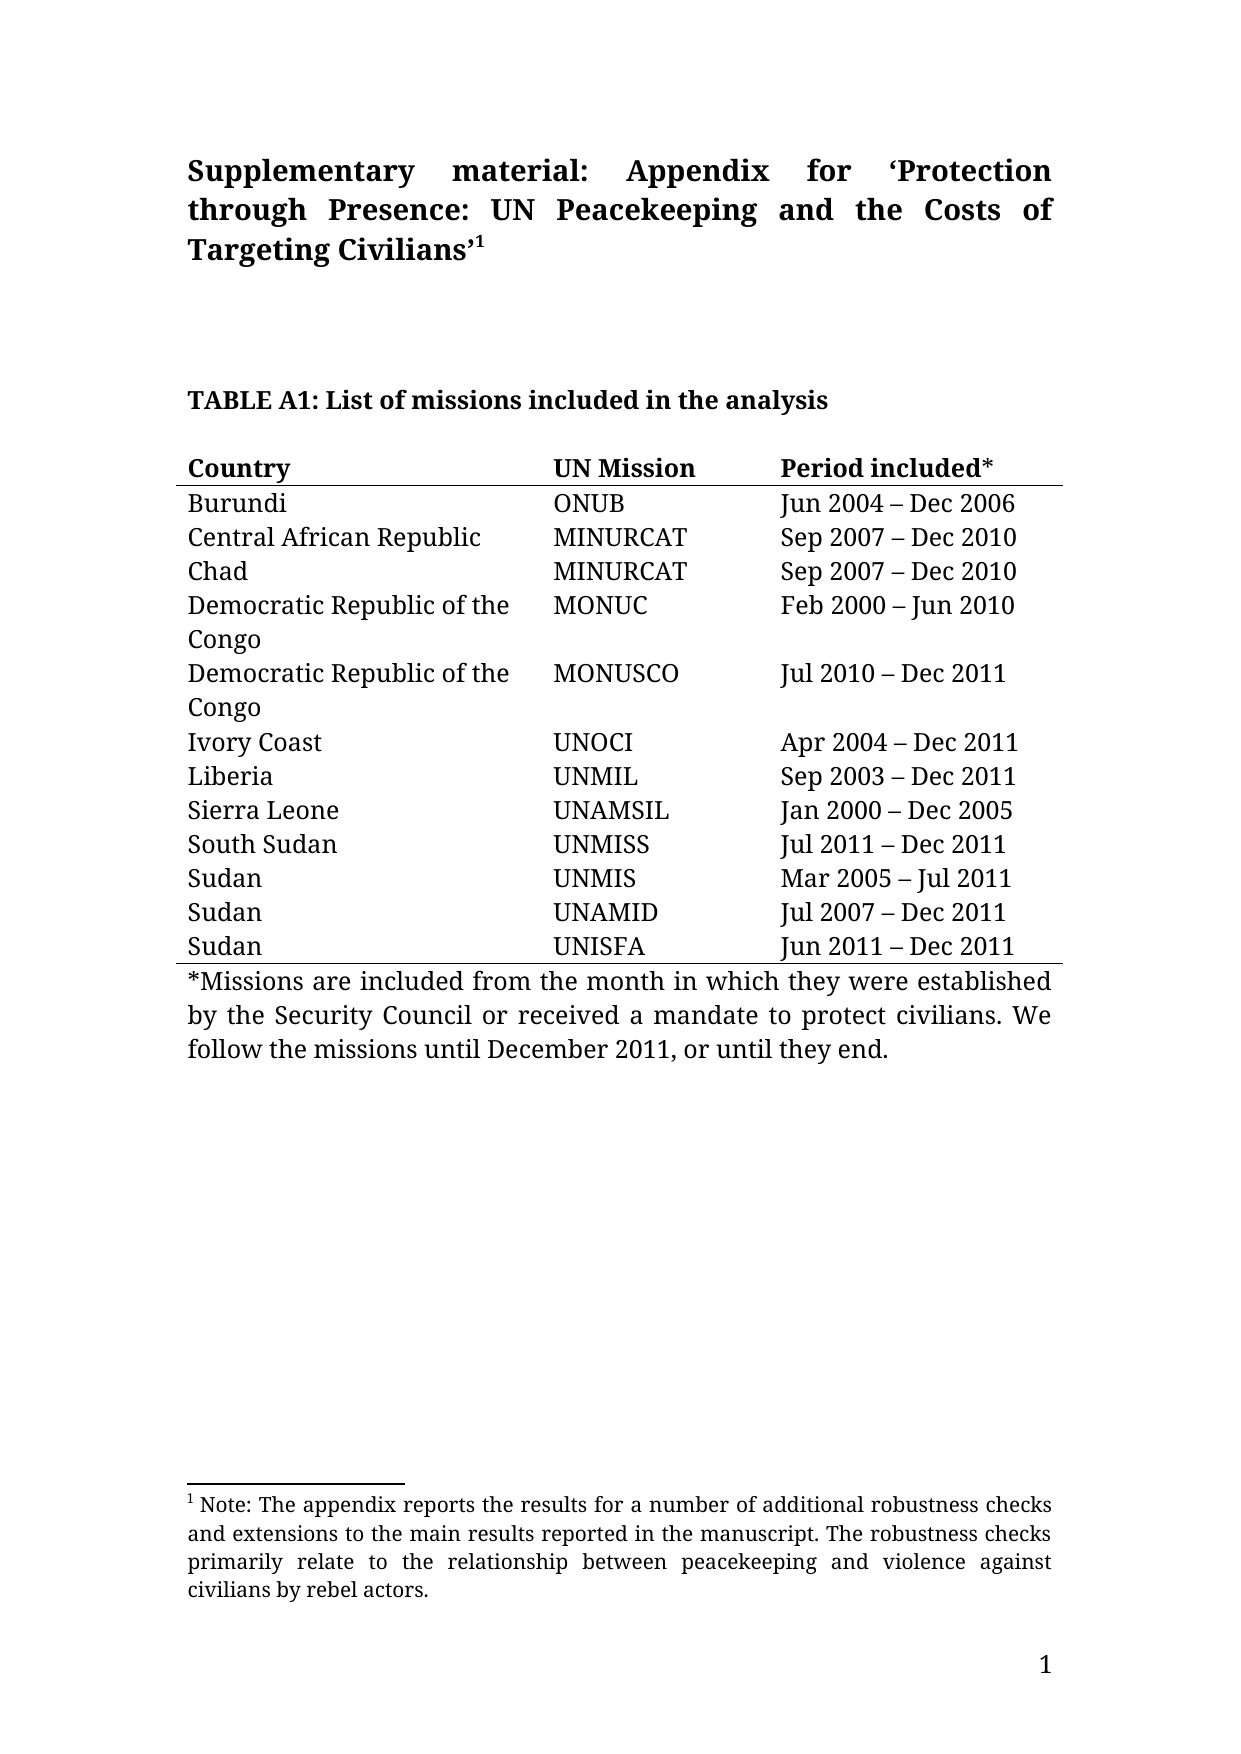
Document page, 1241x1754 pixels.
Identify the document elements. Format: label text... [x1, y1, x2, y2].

table_cell Sudan [176, 929, 542, 963]
table_cell MINURCAT [542, 554, 769, 588]
table_cell South Sudan [176, 826, 542, 860]
table_cell ONUB [542, 486, 769, 520]
table_cell UNMIS [542, 860, 769, 894]
table_cell MONUSCO [542, 656, 769, 724]
table_cell Ivory Coast [176, 724, 542, 758]
table_cell Apr 2004 – Dec 2011 [769, 724, 1063, 758]
table_cell UNMISS [542, 826, 769, 860]
table_cell UNAMID [542, 895, 769, 928]
table_cell Sep 2007 – Dec 2010 [769, 520, 1063, 554]
table_cell Sep 2003 – Dec 2011 [769, 758, 1063, 792]
table_cell UNMIL [542, 758, 769, 792]
table_cell Jun 2004 – Dec 2006 [769, 486, 1063, 520]
table_cell Liberia [176, 758, 542, 792]
table_header UN Mission [542, 451, 769, 485]
table_cell Jun 2011 – Dec 2011 [769, 929, 1063, 963]
table_cell Jul 2011 – Dec 2011 [769, 826, 1063, 860]
table_cell Jul 2010 – Dec 2011 [769, 656, 1063, 724]
table_cell Sudan [176, 860, 542, 894]
table_cell UNOCI [542, 724, 769, 758]
table_cell Democratic Republic of the Congo [176, 588, 542, 656]
table_header Country [176, 451, 542, 485]
table_cell Chad [176, 554, 542, 588]
table_cell UNISFA [542, 929, 769, 963]
table_cell UNAMSIL [542, 792, 769, 826]
text Supplementary material: Appendix for ‘Protection through Presence: UN Peacekeeping and the Costs of Targeting Civilians’ [187, 150, 1053, 269]
table_cell Burundi [176, 486, 542, 520]
table_header Period included* [769, 451, 1063, 485]
table_cell Feb 2000 – Jun 2010 [769, 588, 1063, 656]
table_cell Jan 2000 – Dec 2005 [769, 792, 1063, 826]
table_cell Central African Republic [176, 520, 542, 554]
table_cell MINURCAT [542, 520, 769, 554]
table_cell Democratic Republic of the Congo [176, 656, 542, 724]
text TABLE A1: List of missions included in the analysis [187, 382, 1053, 417]
table_cell Sudan [176, 895, 542, 928]
text *Missions are included from the month in which they were established by the Security Council or received a mandate to protect civilians. We follow the missions until December 2011, or until they end. [187, 964, 1053, 1066]
table_cell Sierra Leone [176, 792, 542, 826]
table_cell Mar 2005 – Jul 2011 [769, 860, 1063, 894]
table_cell Sep 2007 – Dec 2010 [769, 554, 1063, 588]
table_cell Jul 2007 – Dec 2011 [769, 895, 1063, 928]
table_cell MONUC [542, 588, 769, 656]
